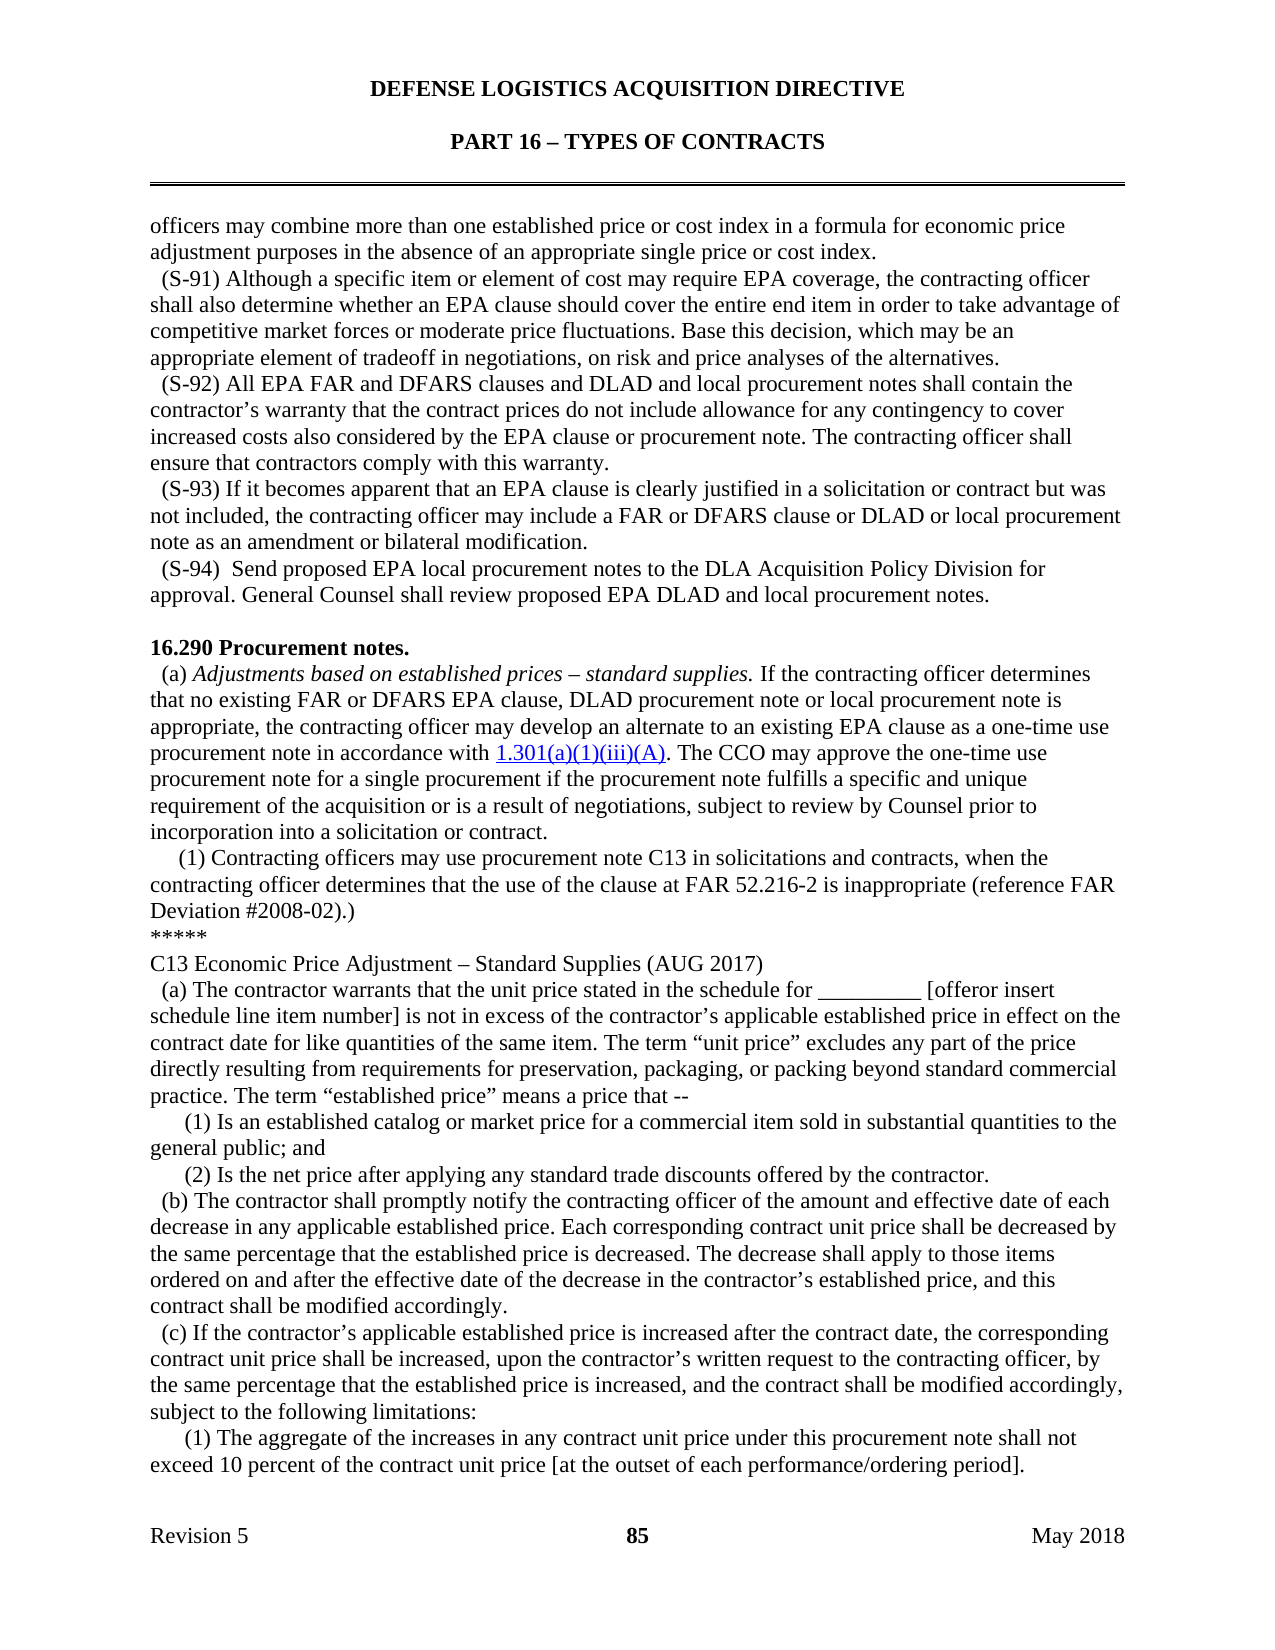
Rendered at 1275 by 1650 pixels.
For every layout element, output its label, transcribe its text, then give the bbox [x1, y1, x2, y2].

text (S-94) Send proposed EPA local procurement notes to the DLA Acquisition Policy Division for approval. General Counsel shall review proposed EPA DLAD and local procurement notes. [150, 554, 1125, 607]
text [150, 212, 1125, 265]
text (c) If the contractor’s applicable established price is increased after the contract date, the corresponding contract unit price shall be increased, upon the contractor’s written request to the contracting officer, by the same percentage that the established price is increased, and the contract shall be modified accordingly, subject to the following limitations: [150, 1319, 1125, 1424]
text (S-92) All EPA FAR and DFARS clauses and DLAD and local procurement notes shall contain the contractor’s warranty that the contract prices do not include allowance for any contingency to cover increased costs also considered by the EPA clause or procurement note. The contracting officer shall ensure that contractors comply with this warranty. [150, 370, 1125, 476]
text (2) Is the net price after applying any standard trade discounts offered by the contractor. [150, 1161, 1125, 1187]
text (a) Adjustments based on established prices – standard supplies. If the contracting officer determines that no existing FAR or DFARS EPA clause, DLAD procurement note or local procurement note is appropriate, the contracting officer may develop an alternate to an existing EPA clause as a one-time use procurement note in accordance with 1.301(a)(1)(iii)(A). The CCO may approve the one-time use procurement note for a single procurement if the procurement note fulfills a specific and unique requirement of the acquisition or is a result of negotiations, subject to review by Counsel prior to incorporation into a solicitation or contract. [150, 660, 1125, 844]
text (a) The contractor warrants that the unit price stated in the schedule for _________ [offeror insert schedule line item number] is not in excess of the contractor’s applicable established price in effect on the contract date for like quantities of the same item. The term “unit price” excludes any part of the price directly resulting from requirements for preservation, packaging, or packing beyond standard commercial practice. The term “established price” means a price that -- [150, 976, 1125, 1108]
text C13 Economic Price Adjustment – Standard Supplies (AUG 2017) [150, 950, 1125, 976]
text (S-91) Although a specific item or element of cost may require EPA coverage, the contracting officer shall also determine whether an EPA clause should cover the entire end item in order to take advantage of competitive market forces or moderate price fluctuations. Base this decision, which may be an appropriate element of tradeoff in negotiations, on risk and price analyses of the alternatives. [150, 265, 1125, 370]
text (S-93) If it becomes apparent that an EPA clause is clearly justified in a solicitation or contract but was not included, the contracting officer may include a FAR or DFARS clause or DLAD or local procurement note as an amendment or bilateral modification. [150, 476, 1125, 554]
text (1) Contracting officers may use procurement note C13 in solicitations and contracts, when the contracting officer determines that the use of the clause at FAR 52.216-2 is inappropriate (reference FAR Deviation #2008-02).) [150, 844, 1125, 923]
text (b) The contractor shall promptly notify the contracting officer of the amount and effective date of each decrease in any applicable established price. Each corresponding contract unit price shall be decreased by the same percentage that the established price is decreased. The decrease shall apply to those items ordered on and after the effective date of the decrease in the contractor’s established price, and this contract shall be modified accordingly. [150, 1187, 1125, 1319]
text 16.290 Procurement notes. [150, 634, 1125, 660]
text (1) Is an established catalog or market price for a commercial item sold in substantial quantities to the general public; and [150, 1108, 1125, 1161]
text (1) The aggregate of the increases in any contract unit price under this procurement note shall not exceed 10 percent of the contract unit price [at the outset of each performance/ordering period]. [150, 1424, 1125, 1477]
text ***** [150, 923, 1125, 950]
